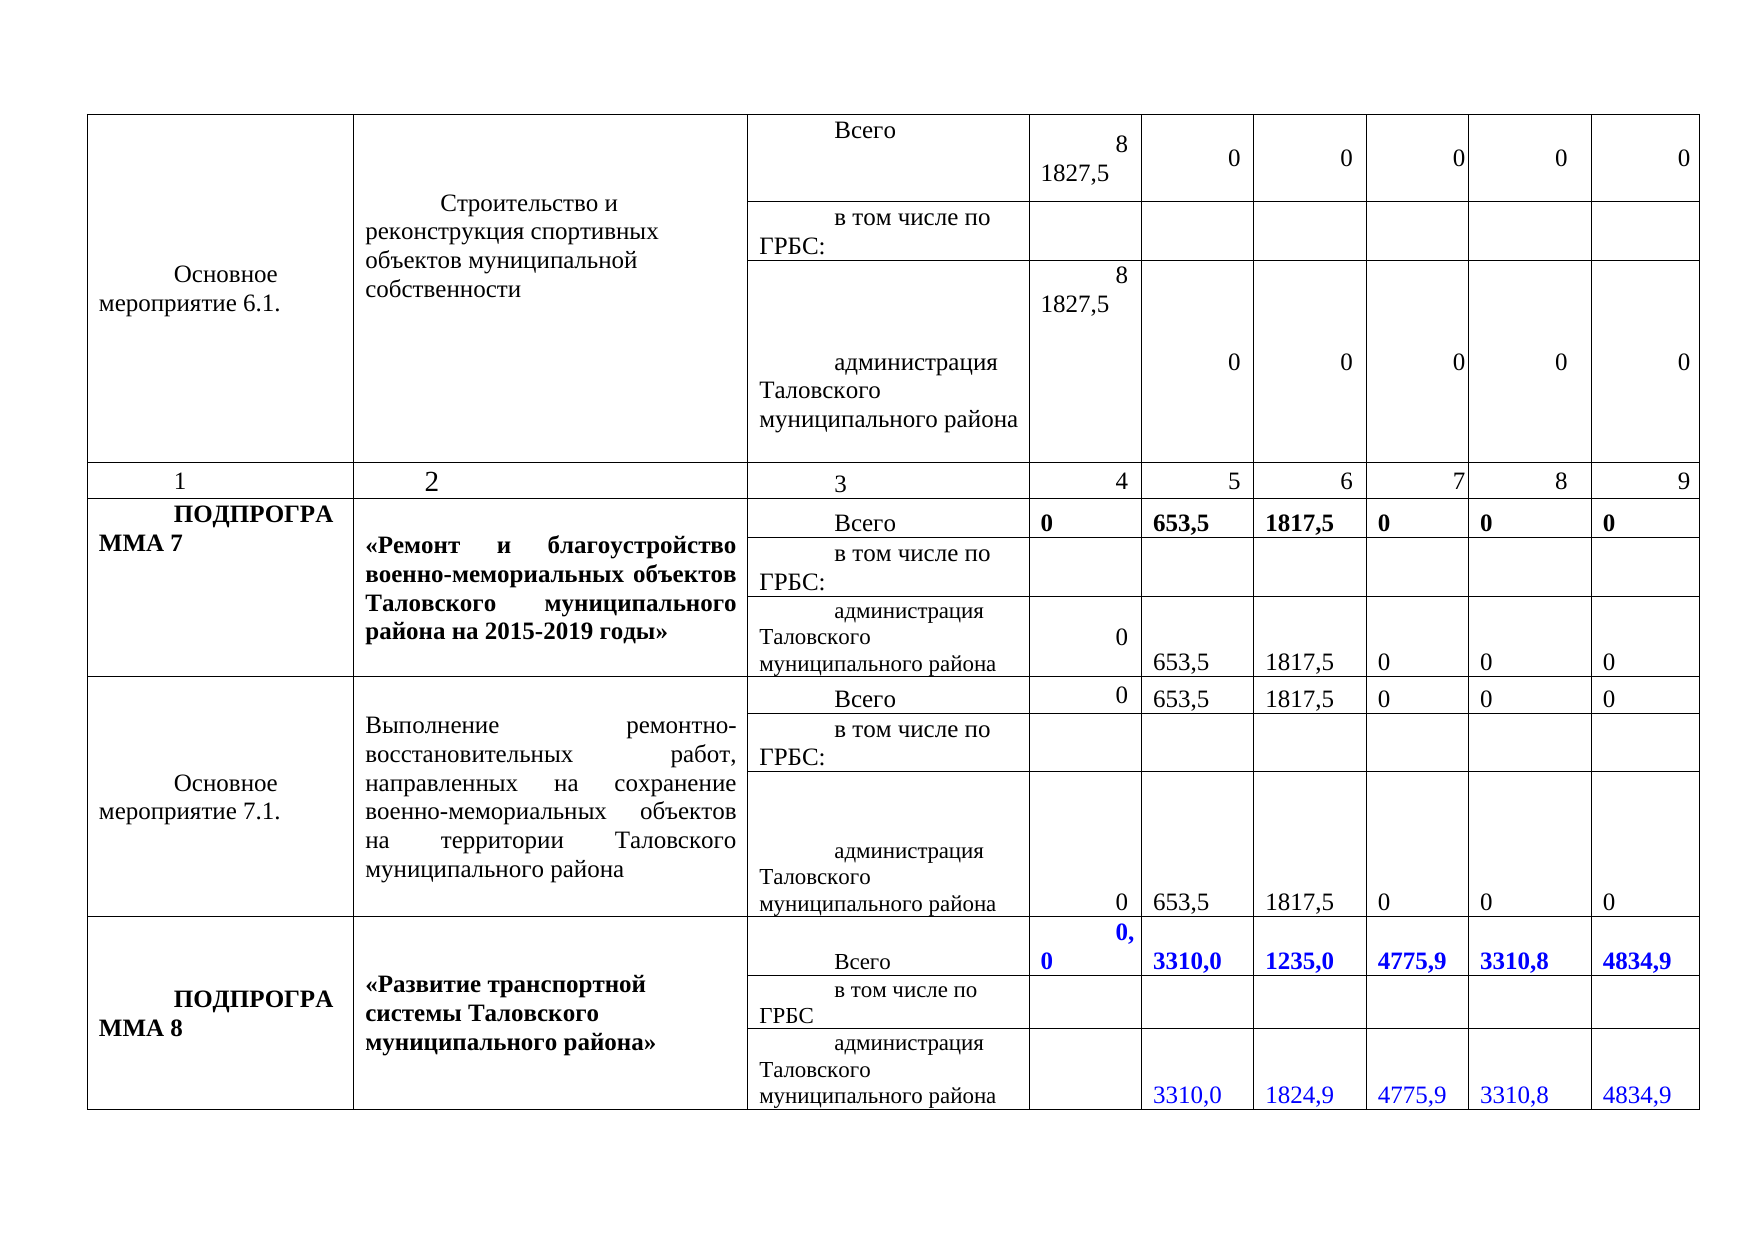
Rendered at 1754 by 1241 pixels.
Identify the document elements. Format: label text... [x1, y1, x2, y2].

table_cell 9 [1592, 463, 1699, 498]
table_cell в том числе по ГРБС: [748, 202, 1029, 259]
table_cell [1254, 202, 1366, 259]
table_cell администрация Таловского муниципального района [748, 597, 1029, 676]
table_cell 2 [354, 463, 747, 498]
table_cell 1817,5 [1254, 499, 1366, 537]
table_cell 0 [1030, 499, 1141, 537]
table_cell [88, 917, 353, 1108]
table_cell [1254, 538, 1366, 596]
table_cell 81827,5 [1030, 261, 1141, 462]
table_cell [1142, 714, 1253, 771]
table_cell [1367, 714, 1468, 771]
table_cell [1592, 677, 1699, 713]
table_cell [1469, 538, 1591, 596]
table_cell Всего [748, 499, 1029, 537]
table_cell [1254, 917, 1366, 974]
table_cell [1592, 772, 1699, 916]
table_cell Основное мероприятие 6.1. [88, 115, 353, 462]
table_cell 0 [1469, 261, 1591, 462]
table_cell 81827,5 [1030, 115, 1141, 201]
table_cell 1817,5 [1254, 597, 1366, 676]
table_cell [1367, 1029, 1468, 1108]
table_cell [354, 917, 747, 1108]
table_cell 0 [1367, 597, 1468, 676]
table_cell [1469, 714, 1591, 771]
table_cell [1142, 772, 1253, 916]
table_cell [748, 261, 1029, 462]
table_cell «Ремонт и благоустройство военно-мемориальных объектов Таловского муниципального района на 2015-2019 годы» [354, 499, 747, 676]
table_cell 0 [1592, 115, 1699, 201]
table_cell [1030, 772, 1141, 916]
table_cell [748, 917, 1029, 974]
table_cell [1142, 202, 1253, 259]
table_cell 653,5 [1142, 499, 1253, 537]
table_cell 0 [1592, 597, 1699, 676]
table_cell 0 [1142, 115, 1253, 201]
table_cell 0 [1030, 597, 1141, 676]
table_cell 7 [1367, 463, 1468, 498]
table_cell 0 [1254, 115, 1366, 201]
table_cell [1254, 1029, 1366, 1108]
table_cell [1030, 202, 1141, 259]
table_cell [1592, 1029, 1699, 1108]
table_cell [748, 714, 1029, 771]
table_cell ПОДПРОГРАММА 7 [88, 499, 353, 676]
table_cell 0 [1367, 115, 1468, 201]
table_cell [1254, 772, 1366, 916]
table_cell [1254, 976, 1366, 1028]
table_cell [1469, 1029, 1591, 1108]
table_cell Всего [748, 115, 1029, 201]
table_cell [1142, 538, 1253, 596]
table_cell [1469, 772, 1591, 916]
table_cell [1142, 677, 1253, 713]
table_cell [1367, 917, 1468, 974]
table_cell 0 [1254, 261, 1366, 462]
table_cell 4 [1030, 463, 1141, 498]
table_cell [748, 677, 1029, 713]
table_cell 0 [1367, 499, 1468, 537]
table_cell 1 [88, 463, 353, 498]
table_cell [1469, 202, 1591, 259]
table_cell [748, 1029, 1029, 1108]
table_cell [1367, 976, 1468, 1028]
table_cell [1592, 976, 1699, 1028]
table_cell [1592, 538, 1699, 596]
table_cell в том числе по ГРБС: [748, 538, 1029, 596]
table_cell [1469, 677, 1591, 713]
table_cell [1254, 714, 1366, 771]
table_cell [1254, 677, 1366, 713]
table_cell [1367, 202, 1468, 259]
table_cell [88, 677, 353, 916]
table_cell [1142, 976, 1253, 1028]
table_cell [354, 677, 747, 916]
table_cell 0 [1469, 499, 1591, 537]
table_cell 3 [748, 463, 1029, 498]
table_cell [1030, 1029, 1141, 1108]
table_cell 8 [1469, 463, 1591, 498]
table_cell Строительство и реконструкция спортивных объектов муниципальной собственности [354, 115, 747, 462]
table_cell [1030, 538, 1141, 596]
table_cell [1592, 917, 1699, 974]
table_cell 0 [1592, 261, 1699, 462]
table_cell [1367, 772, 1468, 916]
table_cell 653,5 [1142, 597, 1253, 676]
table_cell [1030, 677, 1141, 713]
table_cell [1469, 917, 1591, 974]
table_cell 0 [1592, 499, 1699, 537]
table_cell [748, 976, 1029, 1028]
table_cell 6 [1254, 463, 1366, 498]
table_cell 5 [1142, 463, 1253, 498]
table_cell 0 [1367, 261, 1468, 462]
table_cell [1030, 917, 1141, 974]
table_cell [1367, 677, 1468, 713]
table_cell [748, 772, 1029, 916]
table_cell 0 [1142, 261, 1253, 462]
table_cell [1592, 202, 1699, 259]
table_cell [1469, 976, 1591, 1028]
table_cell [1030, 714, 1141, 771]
table_cell 0 [1469, 115, 1591, 201]
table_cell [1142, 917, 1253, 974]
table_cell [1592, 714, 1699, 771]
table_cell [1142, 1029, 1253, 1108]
table_cell [1367, 538, 1468, 596]
table_cell 0 [1469, 597, 1591, 676]
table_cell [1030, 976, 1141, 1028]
